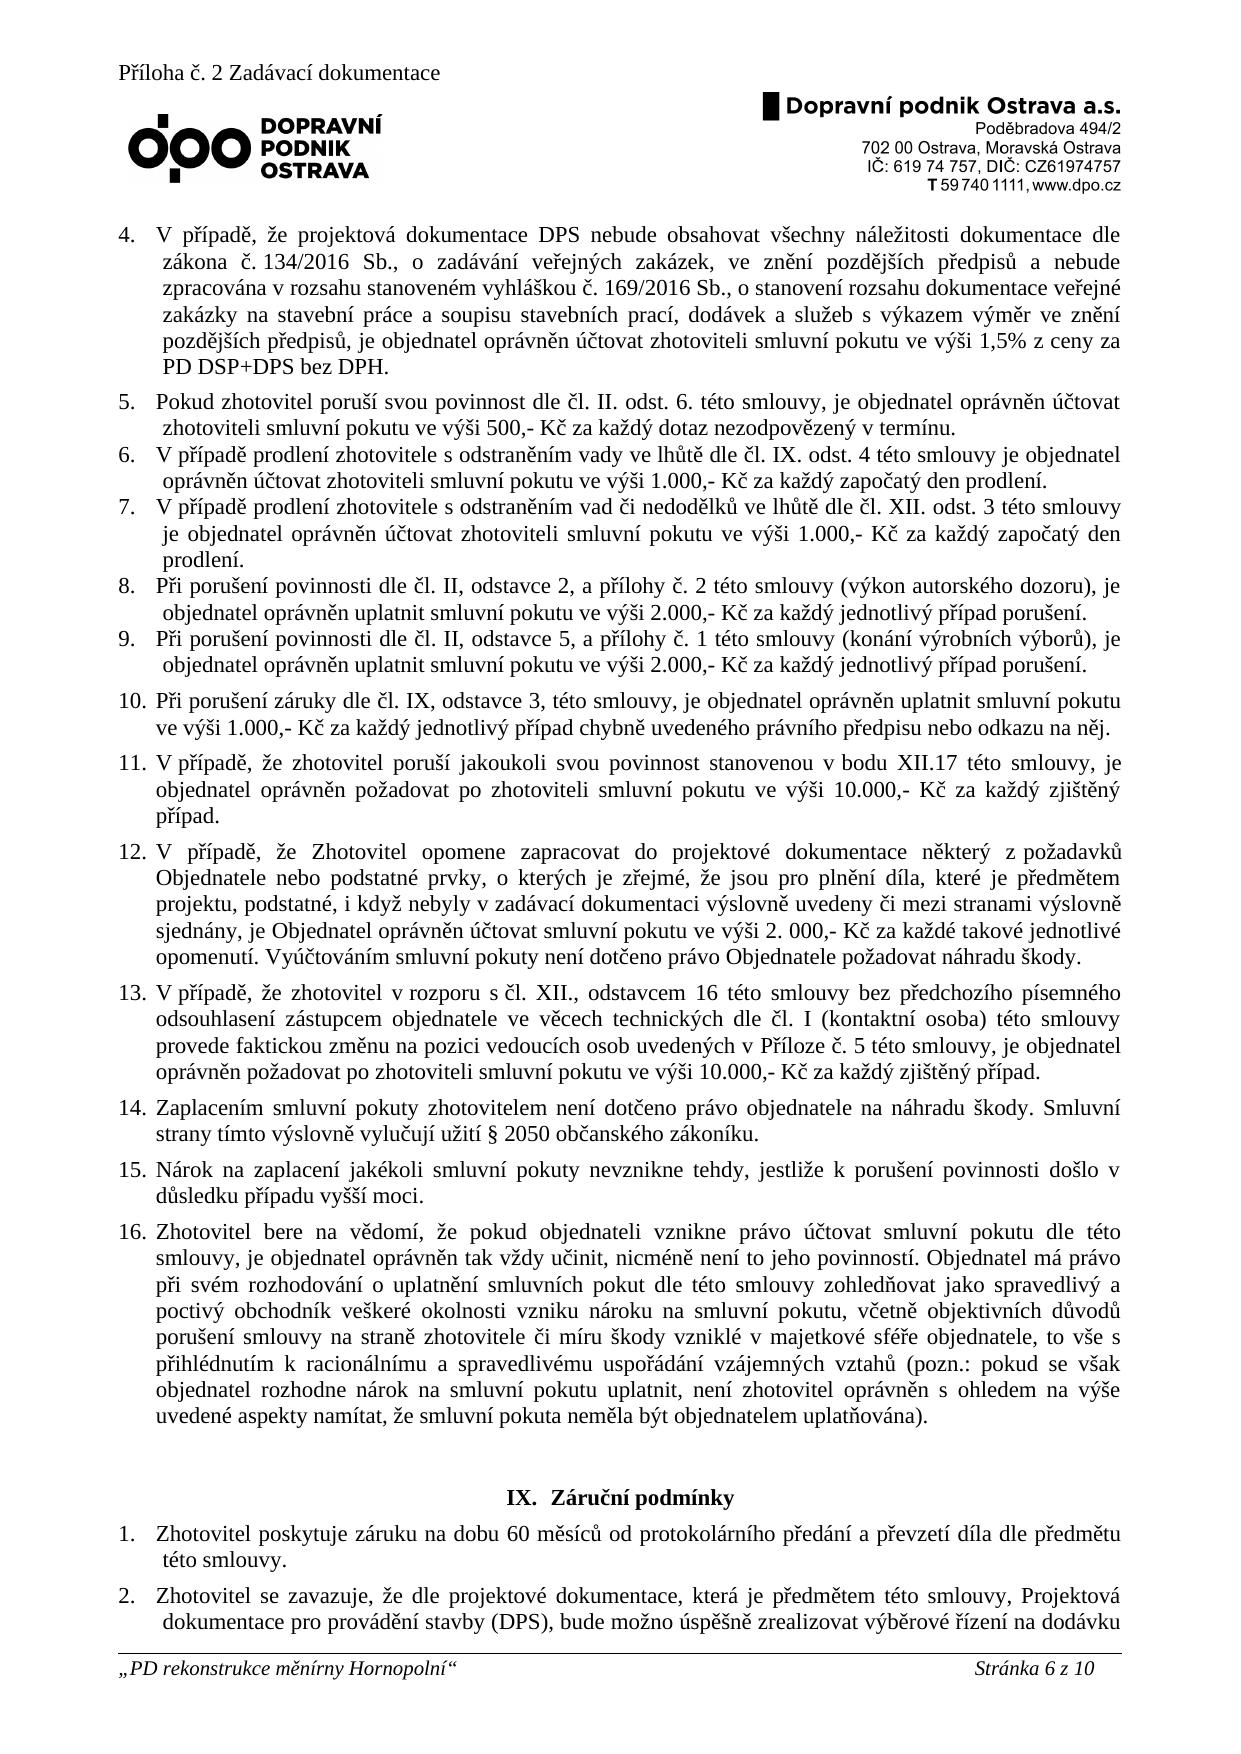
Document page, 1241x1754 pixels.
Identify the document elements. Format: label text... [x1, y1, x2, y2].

list Zhotovitel poskytuje záruku na dobu 60 měsíců od protokolárního předání a převzetí díla dle předmětu této smlouvy. [118, 1519, 1122, 1572]
list Při porušení záruky dle čl. IX, odstavce 3, této smlouvy, je objednatel oprávněn uplatnit smluvní pokutu ve výši 1.000,- Kč za každý jednotlivý případ chybně uvedeného právního předpisu nebo odkazu na něj. [118, 687, 1122, 740]
list Při porušení povinnosti dle čl. II, odstavce 5, a přílohy č. 1 této smlouvy (konání výrobních výborů), je objednatel oprávněn uplatnit smluvní pokutu ve výši 2.000,- Kč za každý jednotlivý případ porušení. [118, 625, 1122, 678]
subtitle Pokud zhotovitel poruší svou povinnost dle čl. II. odst. 6. této smlouvy, je objednatel oprávněn účtovat zhotoviteli smluvní pokutu ve výši 500,- Kč za každý dotaz nezodpovězený v termínu. [118, 388, 1122, 441]
picture [762, 92, 1121, 194]
list V případě, že zhotovitel poruší jakoukoli svou povinnost stanovenou v bodu XII.17 této smlouvy, je objednatel oprávněn požadovat po zhotoviteli smluvní pokutu ve výši 10.000,- Kč za každý zjištěný případ. [118, 749, 1122, 828]
list V případě, že zhotovitel v rozporu s čl. XII., odstavcem 16 této smlouvy bez předchozího písemného odsouhlasení zástupcem objednatele ve věcech technických dle čl. I (kontaktní osoba) této smlouvy provede faktickou změnu na pozici vedoucích osob uvedených v Příloze č. 5 této smlouvy, je objednatel oprávněn požadovat po zhotoviteli smluvní pokutu ve výši 10.000,- Kč za každý zjištěný případ. [118, 979, 1122, 1084]
list V případě, že Zhotovitel opomene zapracovat do projektové dokumentace některý z požadavků Objednatele nebo podstatné prvky, o kterých je zřejmé, že jsou pro plnění díla, které je předmětem projektu, podstatné, i když nebyly v zadávací dokumentaci výslovně uvedeny či mezi stranami výslovně sjednány, je Objednatel oprávněn účtovat smluvní pokutu ve výši 2. 000,- Kč za každé takové jednotlivé opomenutí. Vyúčtováním smluvní pokuty není dotčeno právo Objednatele požadovat náhradu škody. [118, 838, 1122, 969]
list Zhotovitel bere na vědomí, že pokud objednateli vznikne právo účtovat smluvní pokutu dle této smlouvy, je objednatel oprávněn tak vždy učinit, nicméně není to jeho povinností. Objednatel má právo při svém rozhodování o uplatnění smluvních pokut dle této smlouvy zohledňovat jako spravedlivý a poctivý obchodník veškeré okolnosti vzniku nároku na smluvní pokutu, včetně objektivních důvodů porušení smlouvy na straně zhotovitele či míru škody vzniklé v majetkové sféře objednatele, to vše s přihlédnutím k racionálnímu a spravedlivému uspořádání vzájemných vztahů (pozn.: pokud se však objednatel rozhodne nárok na smluvní pokutu uplatnit, není zhotovitel oprávněn s ohledem na výše uvedené aspekty namítat, že smluvní pokuta neměla být objednatelem uplatňována). [118, 1218, 1122, 1429]
list Nárok na zaplacení jakékoli smluvní pokuty nevznikne tehdy, jestliže k porušení povinnosti došlo v důsledku případu vyšší moci. [118, 1156, 1122, 1208]
list V případě prodlení zhotovitele s odstraněním vad či nedodělků ve lhůtě dle čl. XII. odst. 3 této smlouvy je objednatel oprávněn účtovat zhotoviteli smluvní pokutu ve výši 1.000,- Kč za každý započatý den prodlení. [118, 493, 1122, 572]
list Zaplacením smluvní pokuty zhotovitelem není dotčeno právo objednatele na náhradu škody. Smluvní strany tímto výslovně vylučují užití § 2050 občanského zákoníku. [118, 1094, 1122, 1146]
picture [128, 114, 383, 183]
list Záruční podmínky [118, 1484, 1122, 1510]
subtitle V případě, že projektová dokumentace DPS nebude obsahovat všechny náležitosti dokumentace dle zákona č. 134/2016 Sb., o zadávání veřejných zakázek, ve znění pozdějších předpisů a nebude zpracována v rozsahu stanoveném vyhláškou č. 169/2016 Sb., o stanovení rozsahu dokumentace veřejné zakázky na stavební práce a soupisu stavebních prací, dodávek a služeb s výkazem výměr ve znění pozdějších předpisů, je objednatel oprávněn účtovat zhotoviteli smluvní pokutu ve výši 1,5% z ceny za PD DSP+DPS bez DPH. [118, 222, 1122, 380]
list V případě prodlení zhotovitele s odstraněním vady ve lhůtě dle čl. IX. odst. 4 této smlouvy je objednatel oprávněn účtovat zhotoviteli smluvní pokutu ve výši 1.000,- Kč za každý započatý den prodlení. [118, 441, 1122, 493]
list Při porušení povinnosti dle čl. II, odstavce 2, a přílohy č. 2 této smlouvy (výkon autorského dozoru), je objednatel oprávněn uplatnit smluvní pokutu ve výši 2.000,- Kč za každý jednotlivý případ porušení. [118, 572, 1122, 625]
